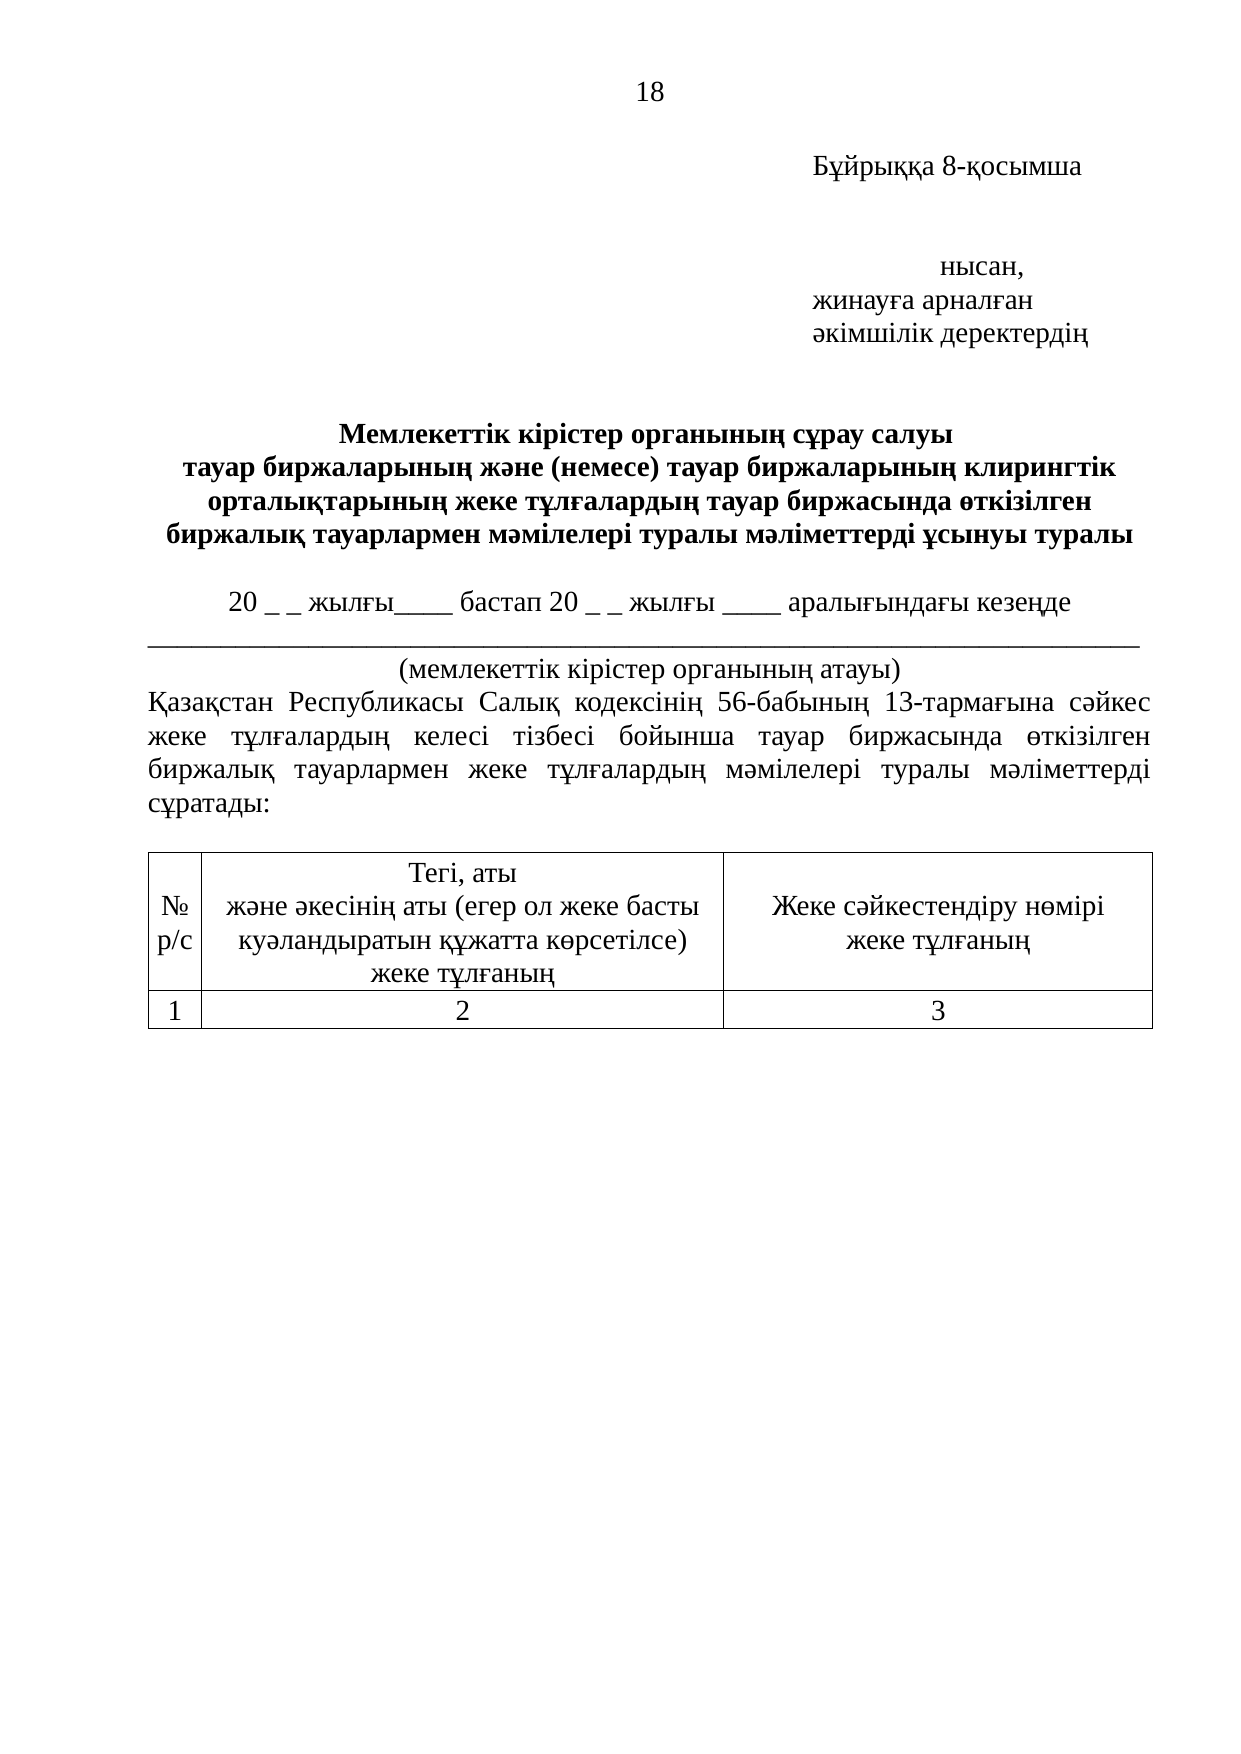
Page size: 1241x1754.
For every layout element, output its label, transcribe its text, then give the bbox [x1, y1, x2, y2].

table_cell 2 [202, 991, 723, 1028]
text нысан, [812, 248, 1152, 282]
text (мемлекеттік кірістер органының атауы) [148, 651, 1152, 684]
text ____________________________________________________________________ [148, 617, 1152, 651]
text әкімшілік деректердің [812, 315, 1152, 349]
text 20 _ _ жылғы____ бастап 20 _ _ жылғы ____ аралығындағы кезеңде [148, 584, 1152, 617]
table_header Жеке сәйкестендіру нөмірі жеке тұлғаның [724, 853, 1152, 990]
text Мемлекеттік кірістер органының сұрау салуы тауар биржаларының және (немесе) тауар биржаларының клирингтік орталықтарының жеке тұлғалардың тауар биржасында өткізілген биржалық тауарлармен мәмілелері туралы мәліметтерді ұсынуы туралы [148, 416, 1152, 550]
table_cell 3 [724, 991, 1152, 1028]
table_header № р/с [149, 853, 201, 990]
text Қазақстан Республикасы Салық кодексінің 56-бабының 13-тармағына сәйкес жеке тұлғалардың келесі тізбесі бойынша тауар биржасында өткізілген биржалық тауарлармен жеке тұлғалардың мәмілелері туралы мәліметтерді сұратады: [148, 684, 1152, 818]
text Бұйрыққа 8-қосымша [812, 148, 1152, 181]
text жинауға арналған [812, 282, 1152, 315]
table_header Тегі, аты және әкесінің аты (егер ол жеке басты куәландыратын құжатта көрсетілсе) жеке тұлғаның [202, 853, 723, 990]
table_cell 1 [149, 991, 201, 1028]
